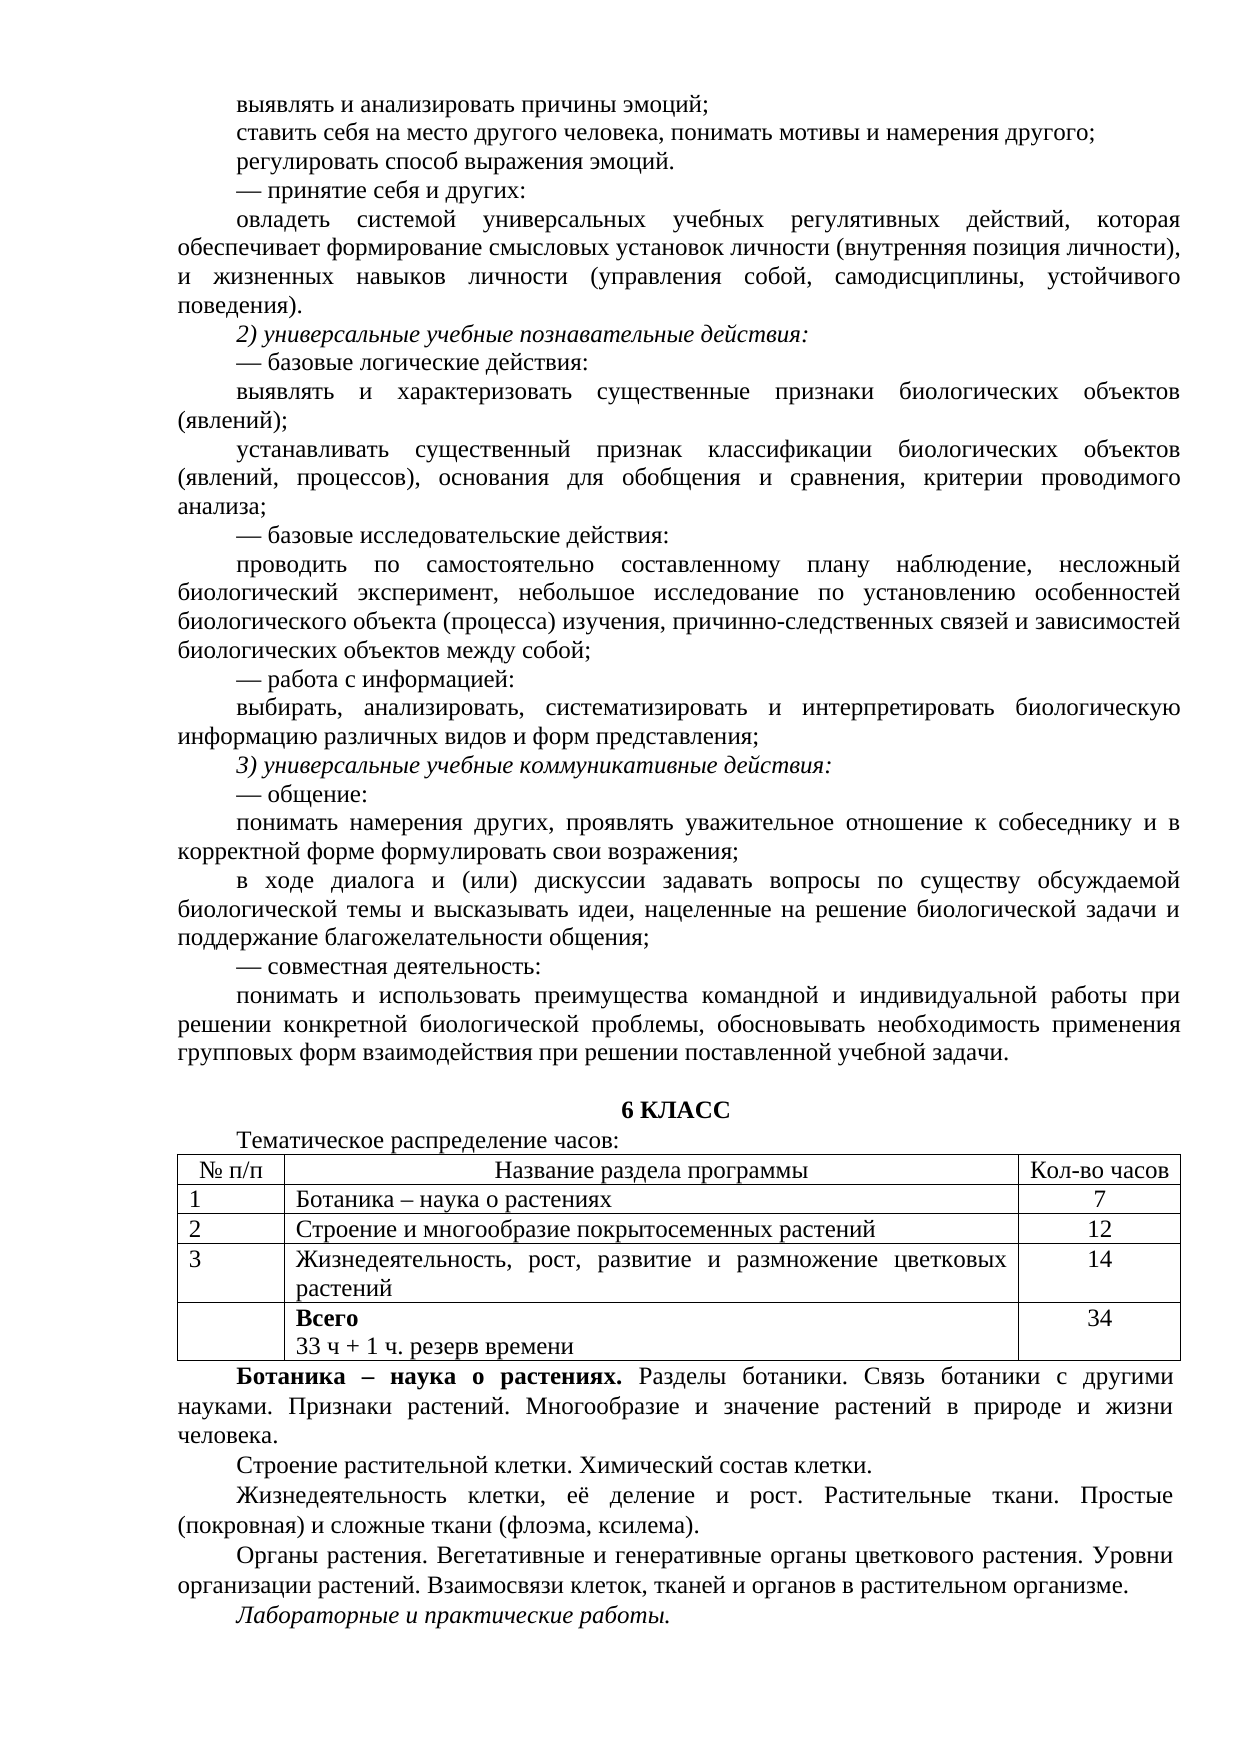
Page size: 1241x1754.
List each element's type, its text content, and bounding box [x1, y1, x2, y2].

table_cell Ботаника – наука о растениях [285, 1185, 1018, 1213]
text в ходе диалога и (или) дискуссии задавать вопросы по существу обсуждаемой биологической темы и высказывать идеи, нацеленные на решение биологической задачи и поддержание благожелательности общения; [177, 865, 1181, 951]
table_cell 14 [1019, 1244, 1180, 1302]
text — работа с информацией: [177, 664, 1181, 692]
table_header Название раздела программы [285, 1155, 1018, 1183]
table_cell 3 [178, 1244, 284, 1302]
table_header № п/п [178, 1155, 284, 1183]
table_cell [178, 1303, 284, 1360]
text выявлять и характеризовать существенные признаки биологических объектов (явлений); [177, 376, 1181, 434]
text Жизнедеятельность клетки, её деление и рост. Растительные ткани. Простые (покровная) и сложные ткани (флоэма, ксилема). [177, 1481, 1174, 1539]
text проводить по самостоятельно составленному плану наблюдение, несложный биологический эксперимент, небольшое исследование по установлению особенностей биологического объекта (процесса) изучения, причинно-следственных связей и зависимостей биологических объектов между собой; [177, 549, 1181, 664]
text — общение: [177, 779, 1181, 807]
text — базовые логические действия: [177, 347, 1181, 376]
text овладеть системой универсальных учебных регулятивных действий, которая обеспечивает формирование смысловых установок личности (внутренняя позиция личности), и жизненных навыков личности (управления собой, самодисциплины, устойчивого поведения). [177, 204, 1181, 319]
text Лабораторные и практические работы. [177, 1600, 1174, 1629]
table_cell 2 [178, 1214, 284, 1243]
text выявлять и анализировать причины эмоций; [177, 89, 1181, 117]
text Строение растительной клетки. Химический состав клетки. [177, 1451, 1174, 1479]
text — базовые исследовательские действия: [177, 520, 1181, 549]
text 2) универсальные учебные познавательные действия: [177, 319, 1181, 347]
table_cell 12 [1019, 1214, 1180, 1243]
table_cell 34 [1019, 1303, 1180, 1360]
table_cell 7 [1019, 1185, 1180, 1213]
text выбирать, анализировать, систематизировать и интерпретировать биологическую информацию различных видов и форм представления; [177, 692, 1181, 750]
table_cell Всего 33 ч + 1 ч. резерв времени [285, 1303, 1018, 1360]
table_header Кол-во часов [1019, 1155, 1180, 1183]
text — принятие себя и других: [177, 175, 1181, 204]
text Органы растения. Вегетативные и генеративные органы цветкового растения. Уровни организации растений. Взаимосвязи клеток, тканей и органов в растительном организме. [177, 1540, 1174, 1599]
table_cell Строение и многообразие покрытосеменных растений [285, 1214, 1018, 1243]
text 6 КЛАСС [177, 1095, 1174, 1124]
text Ботаника – наука о растениях. Разделы ботаники. Связь ботаники с другими науками. Признаки растений. Многообразие и значение растений в природе и жизни человека. [177, 1361, 1174, 1449]
table_cell Жизнедеятельность, рост, развитие и размножение цветковых растений [285, 1244, 1018, 1302]
table_cell 1 [178, 1185, 284, 1213]
text — совместная деятельность: [177, 951, 1181, 980]
text понимать намерения других, проявлять уважительное отношение к собеседнику и в корректной форме формулировать свои возражения; [177, 807, 1181, 865]
text устанавливать существенный признак классификации биологических объектов (явлений, процессов), основания для обобщения и сравнения, критерии проводимого анализа; [177, 434, 1181, 520]
text 3) универсальные учебные коммуникативные действия: [177, 750, 1181, 779]
text ставить себя на место другого человека, понимать мотивы и намерения другого; [177, 117, 1181, 146]
text понимать и использовать преимущества командной и индивидуальной работы при решении конкретной биологической проблемы, обосновывать необходимость применения групповых форм взаимодействия при решении поставленной учебной задачи. [177, 980, 1181, 1066]
text регулировать способ выражения эмоций. [177, 146, 1181, 175]
text Тематическое распределение часов: [177, 1125, 1181, 1154]
